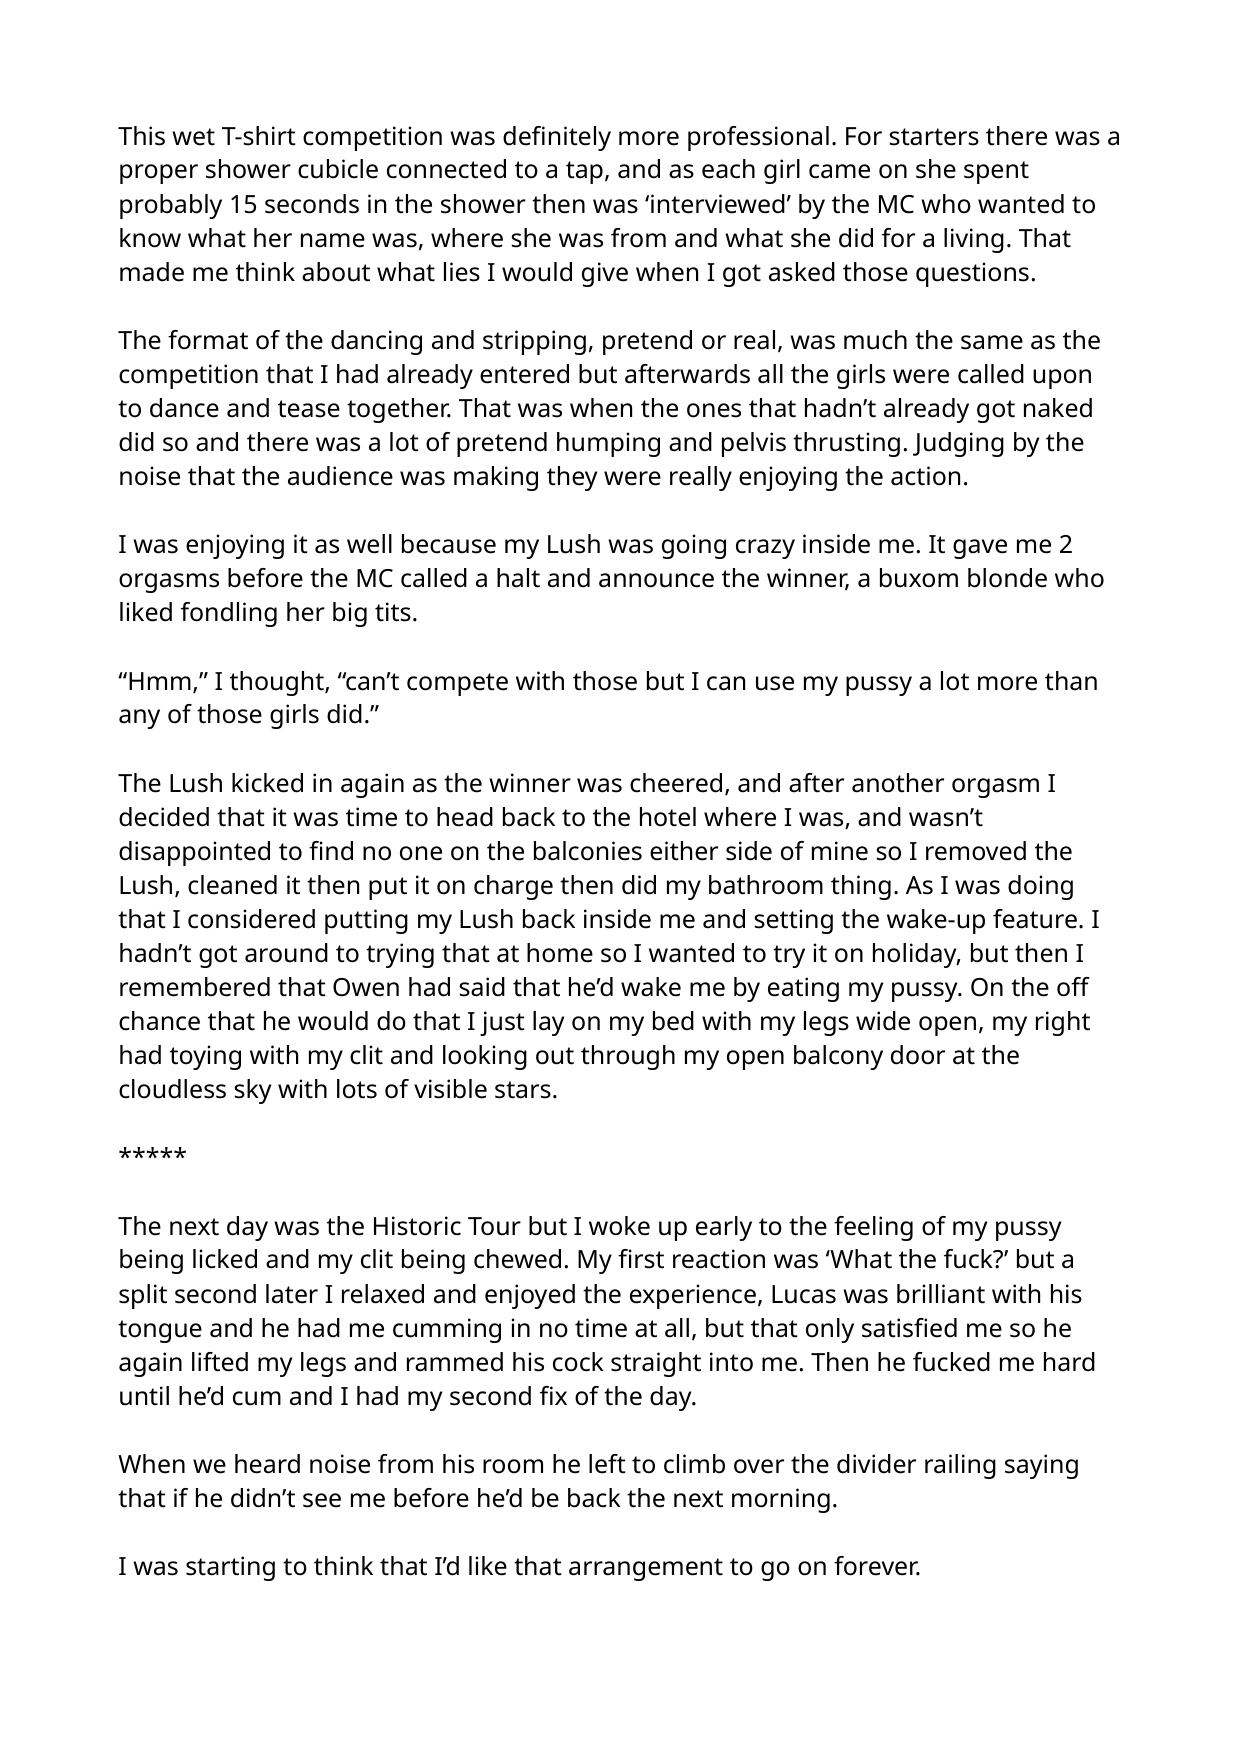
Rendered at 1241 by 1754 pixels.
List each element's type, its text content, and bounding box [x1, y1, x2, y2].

text When we heard noise from his room he left to climb over the divider railing saying that if he didn’t see me before he’d be back the next morning. [118, 1447, 1122, 1515]
text I was enjoying it as well because my Lush was going crazy inside me. It gave me 2 orgasms before the MC called a halt and announce the winner, a buxom blonde who liked fondling her big tits. [118, 527, 1122, 629]
text ***** [118, 1140, 1122, 1174]
text The next day was the Historic Tour but I woke up early to the feeling of my pussy being licked and my clit being chewed. My first reaction was ‘What the fuck?’ but a split second later I relaxed and enjoyed the experience, Lucas was brilliant with his tongue and he had me cumming in no time at all, but that only satisfied me so he again lifted my legs and rammed his cock straight into me. Then he fucked me hard until he’d cum and I had my second fix of the day. [118, 1208, 1122, 1412]
text This wet T-shirt competition was definitely more professional. For starters there was a proper shower cubicle connected to a tap, and as each girl came on she spent probably 15 seconds in the shower then was ‘interviewed’ by the MC who wanted to know what her name was, where she was from and what she did for a living. That made me think about what lies I would give when I got asked those questions. [118, 118, 1122, 288]
text “Hmm,” I thought, “can’t compete with those but I can use my pussy a lot more than any of those girls did.” [118, 663, 1122, 731]
text I was starting to think that I’d like that arrangement to go on forever. [118, 1549, 1122, 1583]
text The Lush kicked in again as the winner was cheered, and after another orgasm I decided that it was time to head back to the hotel where I was, and wasn’t disappointed to find no one on the balconies either side of mine so I removed the Lush, cleaned it then put it on charge then did my bathroom thing. As I was doing that I considered putting my Lush back inside me and setting the wake-up feature. I hadn’t got around to trying that at home so I wanted to try it on holiday, but then I remembered that Owen had said that he’d wake me by eating my pussy. On the off chance that he would do that I just lay on my bed with my legs wide open, my right had toying with my clit and looking out through my open balcony door at the cloudless sky with lots of visible stars. [118, 765, 1122, 1106]
text The format of the dancing and stripping, pretend or real, was much the same as the competition that I had already entered but afterwards all the girls were called upon to dance and tease together. That was when the ones that hadn’t already got naked did so and there was a lot of pretend humping and pelvis thrusting. Judging by the noise that the audience was making they were really enjoying the action. [118, 322, 1122, 493]
